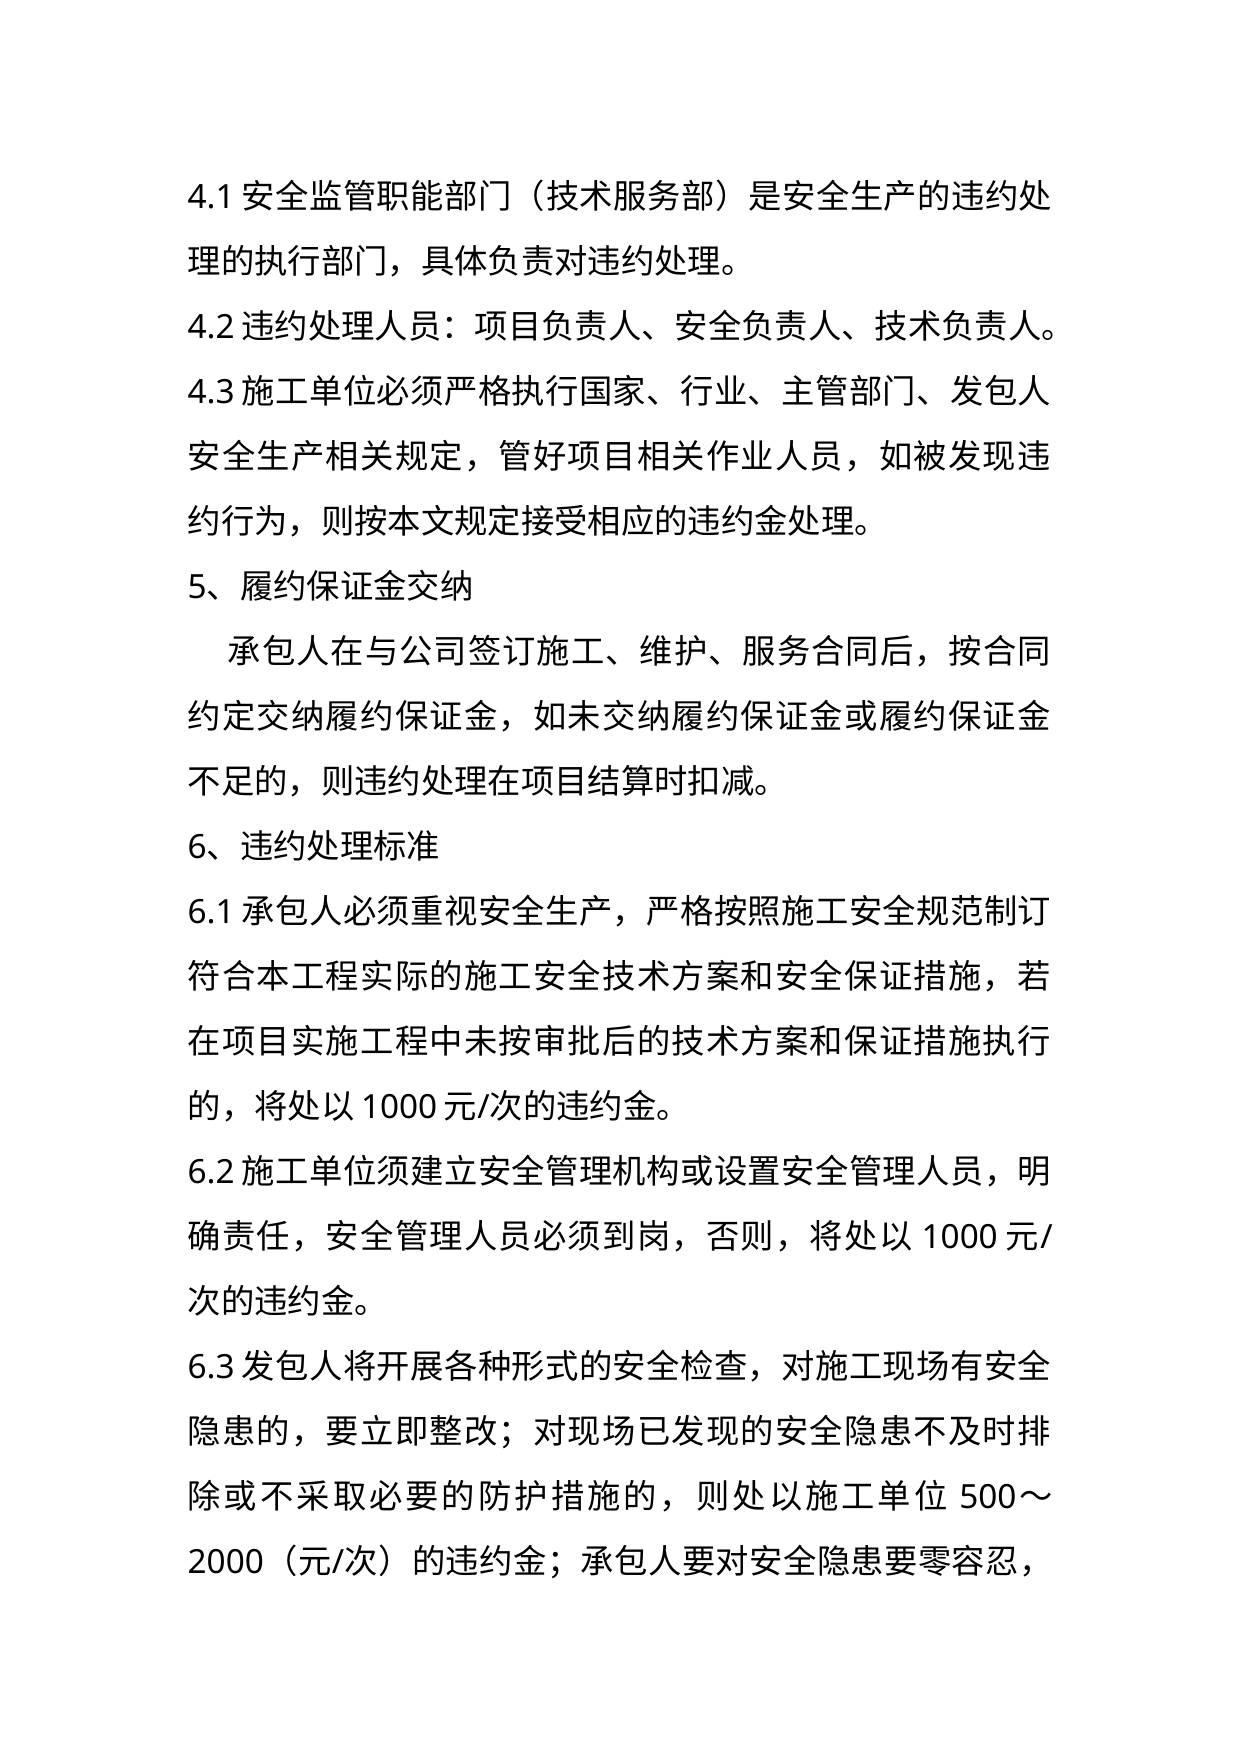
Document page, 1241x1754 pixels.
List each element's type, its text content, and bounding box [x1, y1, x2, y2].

text 6.1承包人必须重视安全生产，严格按照施工安全规范制订符合本工程实际的施工安全技术方案和安全保证措施，若在项目实施工程中未按审批后的技术方案和保证措施执行的，将处以1000元/次的违约金。 [187, 877, 1053, 1137]
text 4.3施工单位必须严格执行国家、行业、主管部门、发包人安全生产相关规定，管好项目相关作业人员，如被发现违约行为，则按本文规定接受相应的违约金处理。 [187, 357, 1053, 552]
text 6.2施工单位须建立安全管理机构或设置安全管理人员，明确责任，安全管理人员必须到岗，否则，将处以1000元/次的违约金。 [187, 1137, 1053, 1332]
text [187, 1332, 1053, 1592]
text 承包人在与公司签订施工、维护、服务合同后，按合同约定交纳履约保证金，如未交纳履约保证金或履约保证金不足的，则违约处理在项目结算时扣减。 [187, 617, 1053, 812]
text 6、违约处理标准 [187, 812, 1053, 877]
text 5、履约保证金交纳 [187, 552, 1053, 617]
text 4.2违约处理人员：项目负责人、安全负责人、技术负责人。 [187, 292, 1053, 357]
text 4.1安全监管职能部门（技术服务部）是安全生产的违约处理的执行部门，具体负责对违约处理。 [187, 162, 1053, 292]
